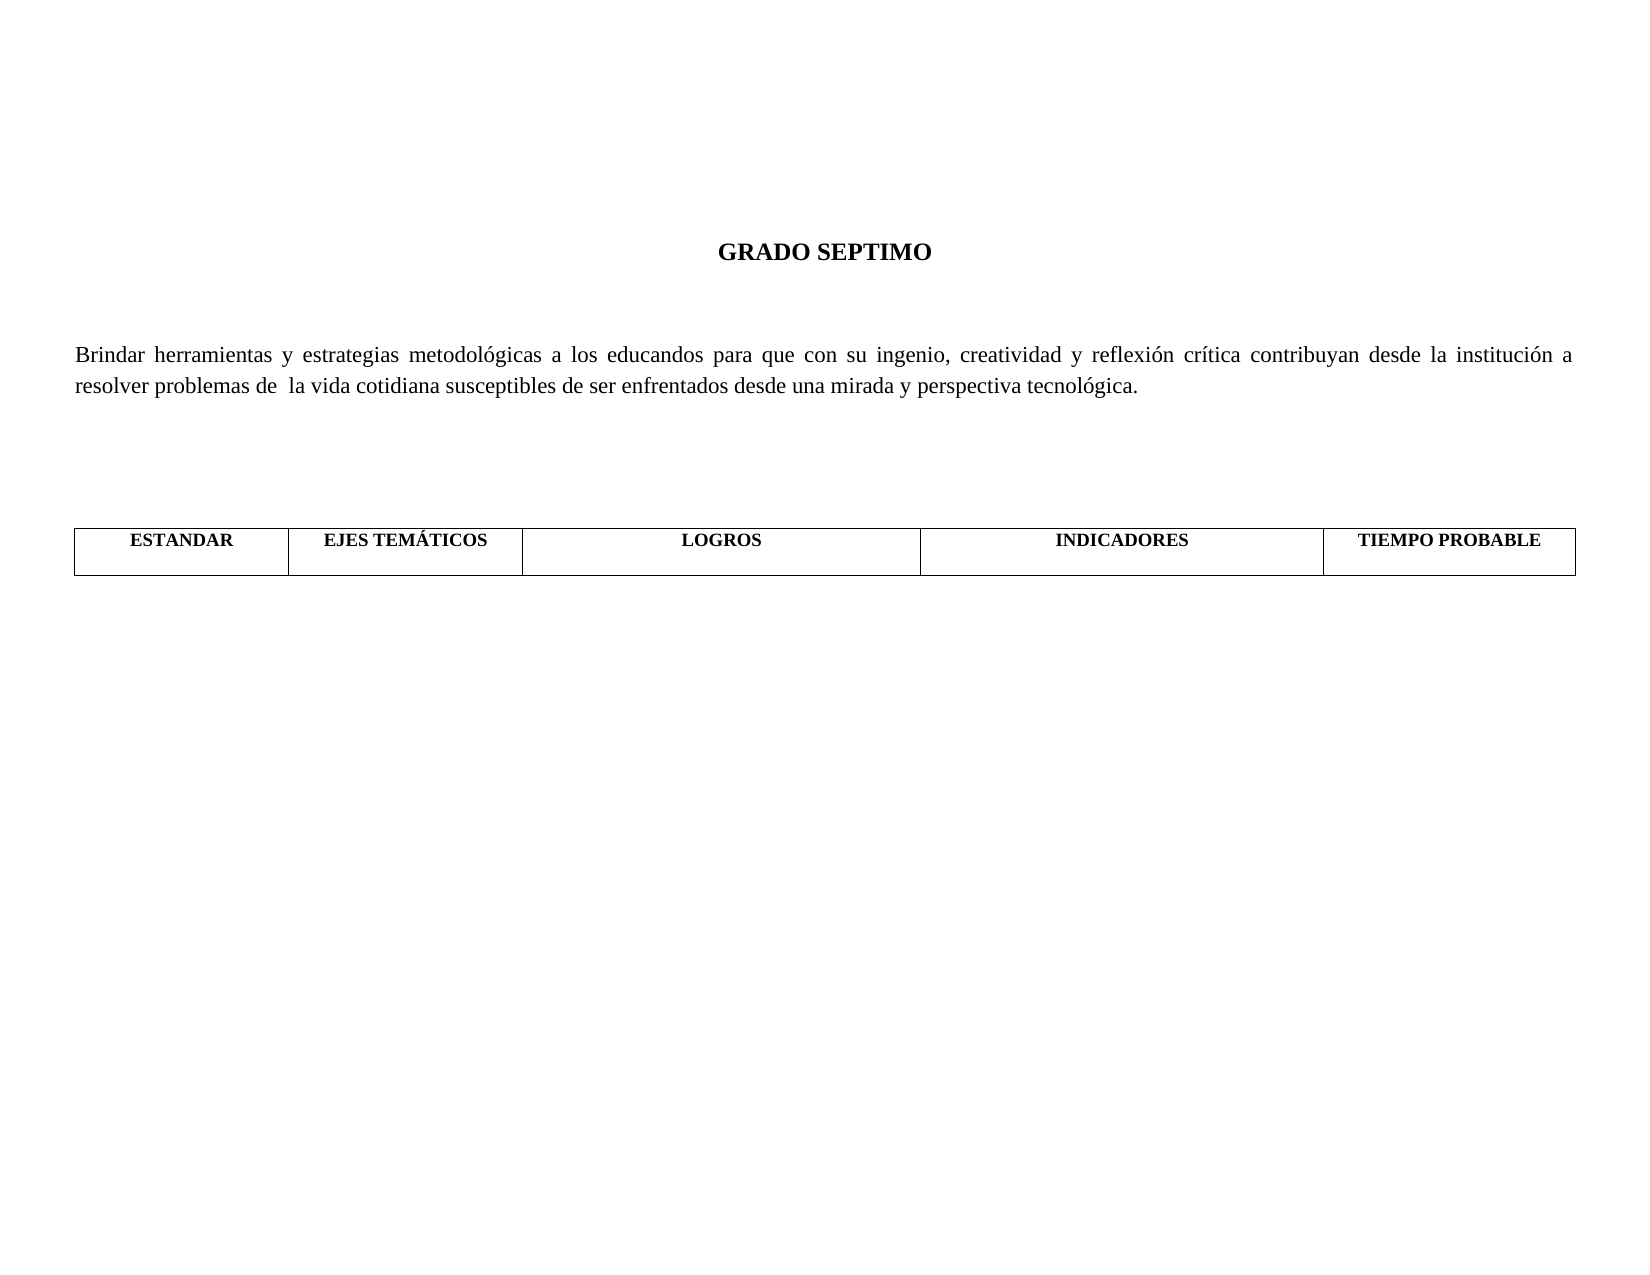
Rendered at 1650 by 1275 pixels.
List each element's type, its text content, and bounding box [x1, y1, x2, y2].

table_header ESTANDAR [75, 529, 288, 575]
text Brindar herramientas y estrategias metodológicas a los educandos para que con su ingenio, creatividad y reflexión crítica contribuyan desde la institución a resolver problemas de la vida cotidiana susceptibles de ser enfrentados desde una mirada y perspectiva tecnológica. [75, 341, 1575, 398]
table_header INDICADORES [921, 529, 1323, 575]
table_header TIEMPO PROBABLE [1324, 529, 1575, 575]
text GRADO SEPTIMO [75, 237, 1575, 265]
table_header LOGROS [523, 529, 920, 575]
table_header EJES TEMÁTICOS [289, 529, 522, 575]
